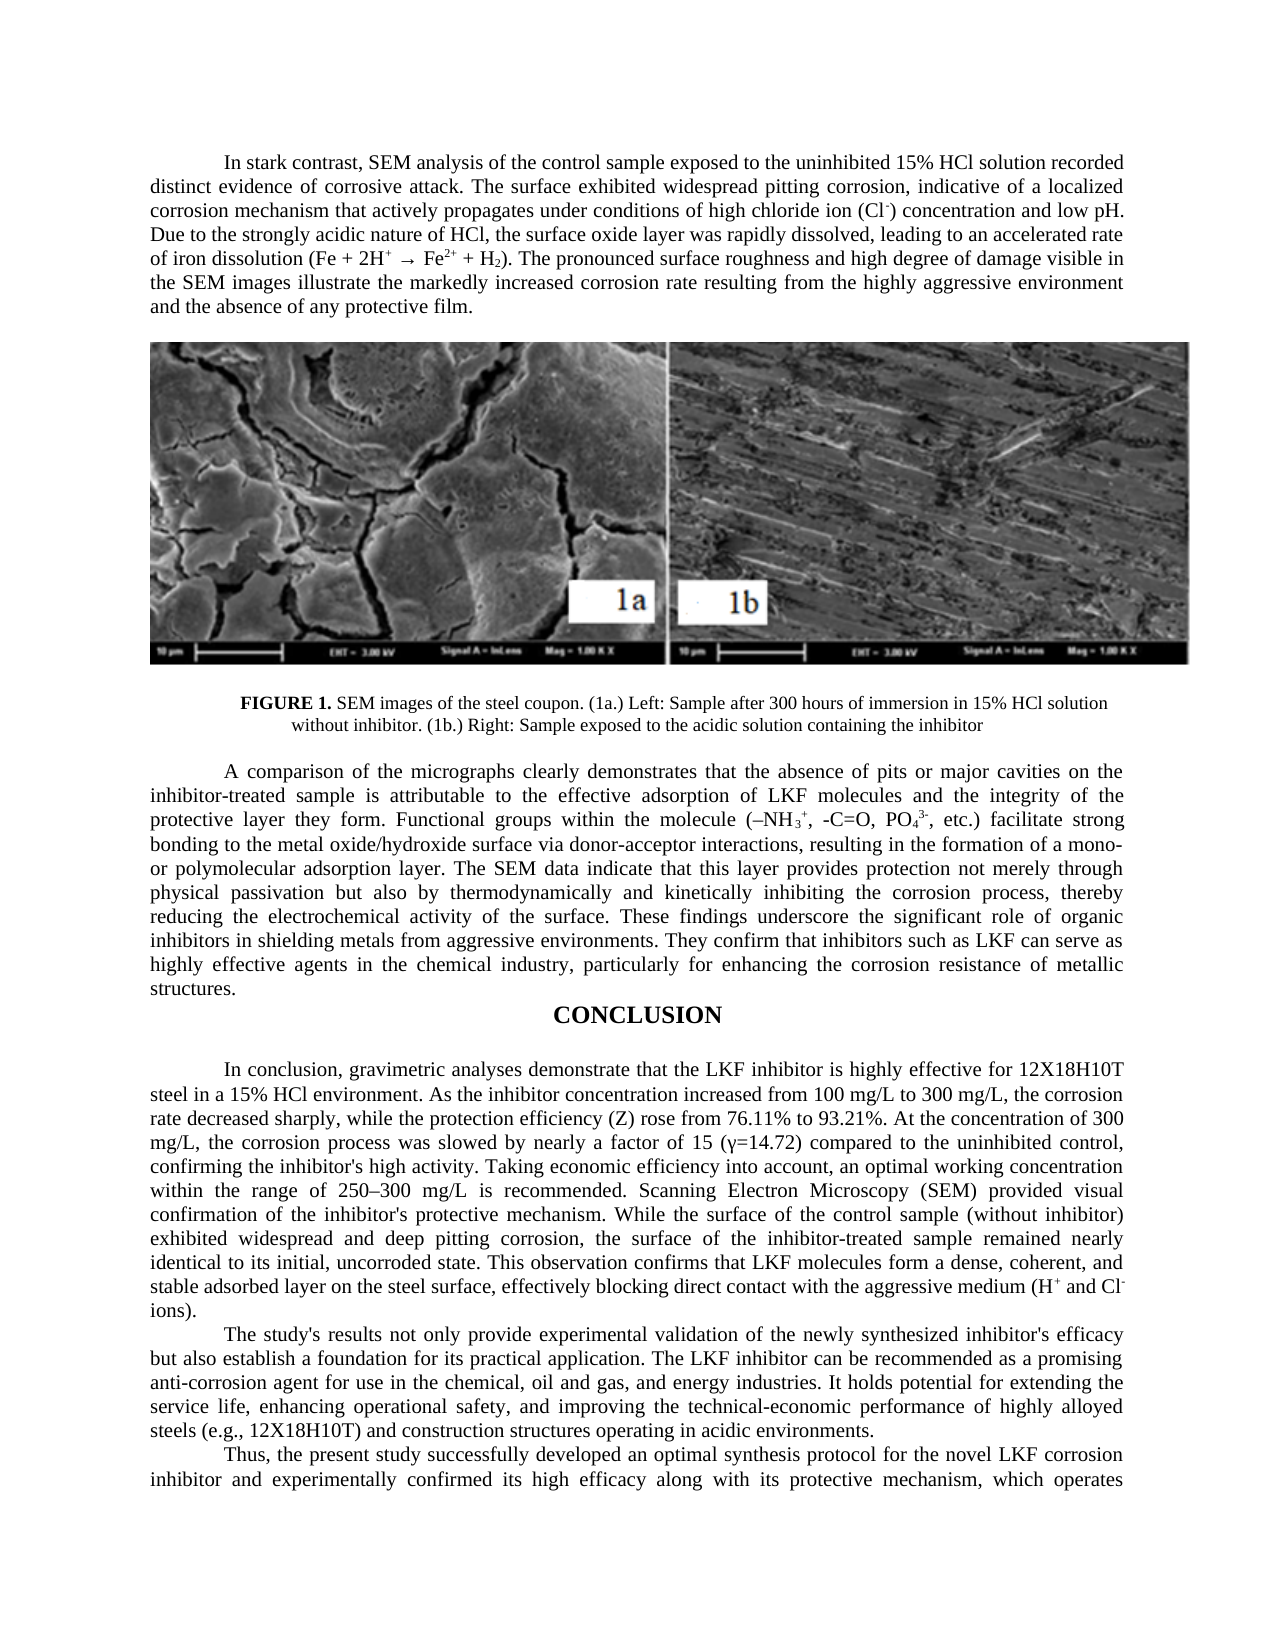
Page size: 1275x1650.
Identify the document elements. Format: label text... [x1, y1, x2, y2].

text In conclusion, gravimetric analyses demonstrate that the LKF inhibitor is highly effective for 12X18H10T steel in a 15% HCl environment. As the inhibitor concentration increased from 100 mg/L to 300 mg/L, the corrosion rate decreased sharply, while the protection efficiency (Z) rose from 76.11% to 93.21%. At the concentration of 300 mg/L, the corrosion process was slowed by nearly a factor of 15 (γ=14.72) compared to the uninhibited control, confirming the inhibitor's high activity. Taking economic efficiency into account, an optimal working concentration within the range of 250–300 mg/L is recommended. Scanning Electron Microscopy (SEM) provided visual confirmation of the inhibitor's protective mechanism. While the surface of the control sample (without inhibitor) exhibited widespread and deep pitting corrosion, the surface of the inhibitor-treated sample remained nearly identical to its initial, uncorroded state. This observation confirms that LKF molecules form a dense, coherent, and stable adsorbed layer on the steel surface, effectively blocking direct contact with the aggressive medium (H+ and Cl- ions). [150, 1057, 1125, 1322]
picture [150, 342, 1193, 668]
text FIGURE 1. SEM images of the steel coupon. (1a.) Left: Sample after 300 hours of immersion in 15% HCl solution without inhibitor. (1b.) Right: Sample exposed to the acidic solution containing the inhibitor [150, 692, 1125, 735]
text A comparison of the micrographs clearly demonstrates that the absence of pits or major cavities on the inhibitor-treated sample is attributable to the effective adsorption of LKF molecules and the integrity of the protective layer they form. Functional groups within the molecule (–NH3+, -C=O, PO43-, etc.) facilitate strong bonding to the metal oxide/hydroxide surface via donor-acceptor interactions, resulting in the formation of a mono- or polymolecular adsorption layer. The SEM data indicate that this layer provides protection not merely through physical passivation but also by thermodynamically and kinetically inhibiting the corrosion process, thereby reducing the electrochemical activity of the surface. These findings underscore the significant role of organic inhibitors in shielding metals from aggressive environments. They confirm that inhibitors such as LKF can serve as highly effective agents in the chemical industry, particularly for enhancing the corrosion resistance of metallic structures. [150, 759, 1125, 1000]
text CONCLUSION [150, 1000, 1125, 1029]
text The study's results not only provide experimental validation of the newly synthesized inhibitor's efficacy but also establish a foundation for its practical application. The LKF inhibitor can be recommended as a promising anti-corrosion agent for use in the chemical, oil and gas, and energy industries. It holds potential for extending the service life, enhancing operational safety, and improving the technical-economic performance of highly alloyed steels (e.g., 12X18H10T) and construction structures operating in acidic environments. [150, 1322, 1125, 1442]
text In stark contrast, SEM analysis of the control sample exposed to the uninhibited 15% HCl solution recorded distinct evidence of corrosive attack. The surface exhibited widespread pitting corrosion, indicative of a localized corrosion mechanism that actively propagates under conditions of high chloride ion (Cl-) concentration and low pH. Due to the strongly acidic nature of HCl, the surface oxide layer was rapidly dissolved, leading to an accelerated rate of iron dissolution (Fe + 2H+ → Fe2+ + H2). The pronounced surface roughness and high degree of damage visible in the SEM images illustrate the markedly increased corrosion rate resulting from the highly aggressive environment and the absence of any protective film. [150, 150, 1125, 318]
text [150, 1442, 1125, 1491]
